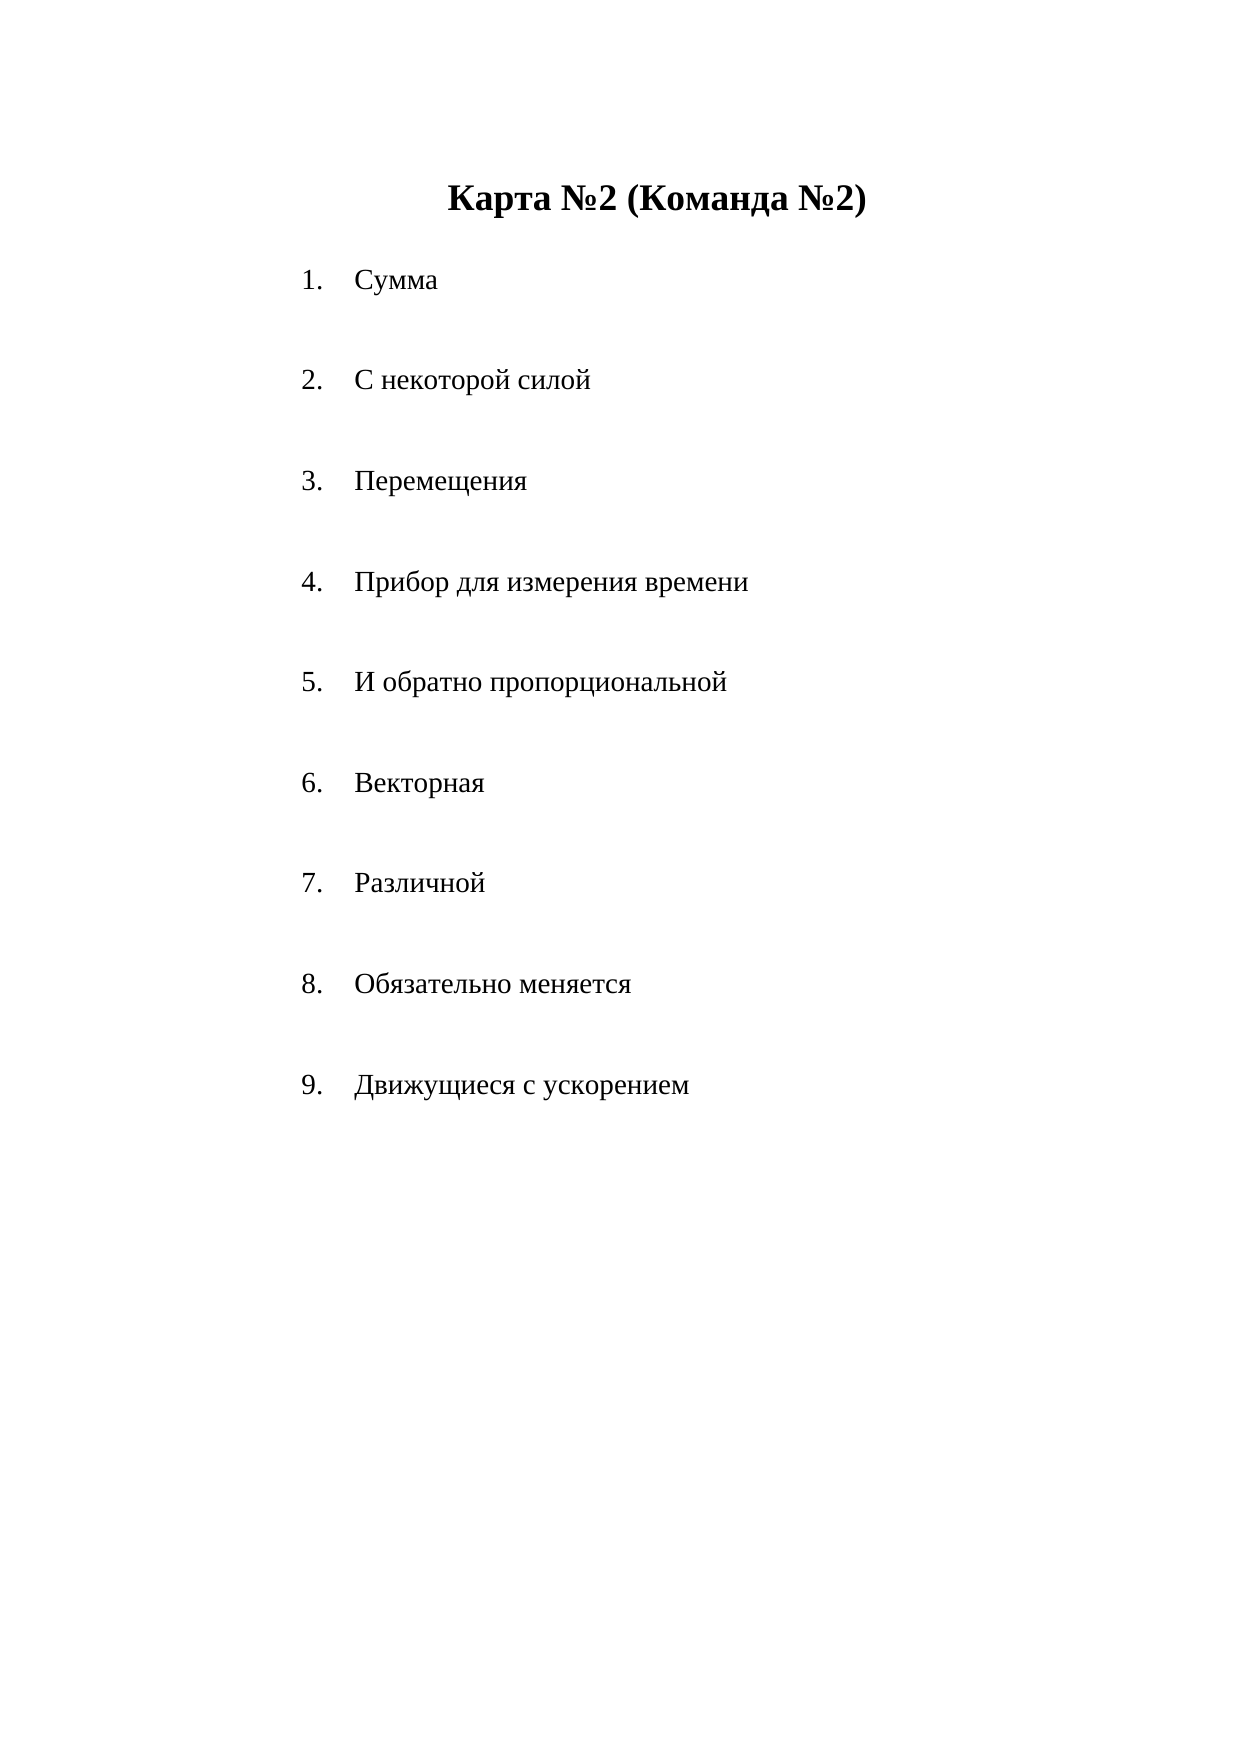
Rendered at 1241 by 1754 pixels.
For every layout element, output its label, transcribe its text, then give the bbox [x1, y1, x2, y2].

list Перемещения [245, 463, 1181, 497]
list И обратно пропорциональной [245, 664, 1181, 698]
list Прибор для измерения времени [245, 564, 1181, 597]
list Векторная [245, 765, 1181, 798]
list Движущиеся с ускорением [245, 1067, 1181, 1100]
list Различной [245, 866, 1181, 899]
list Сумма [245, 262, 1181, 295]
list Карта №2 (Команда №2) [133, 176, 1181, 219]
list Обязательно меняется [245, 966, 1181, 1000]
list С некоторой силой [245, 362, 1181, 396]
